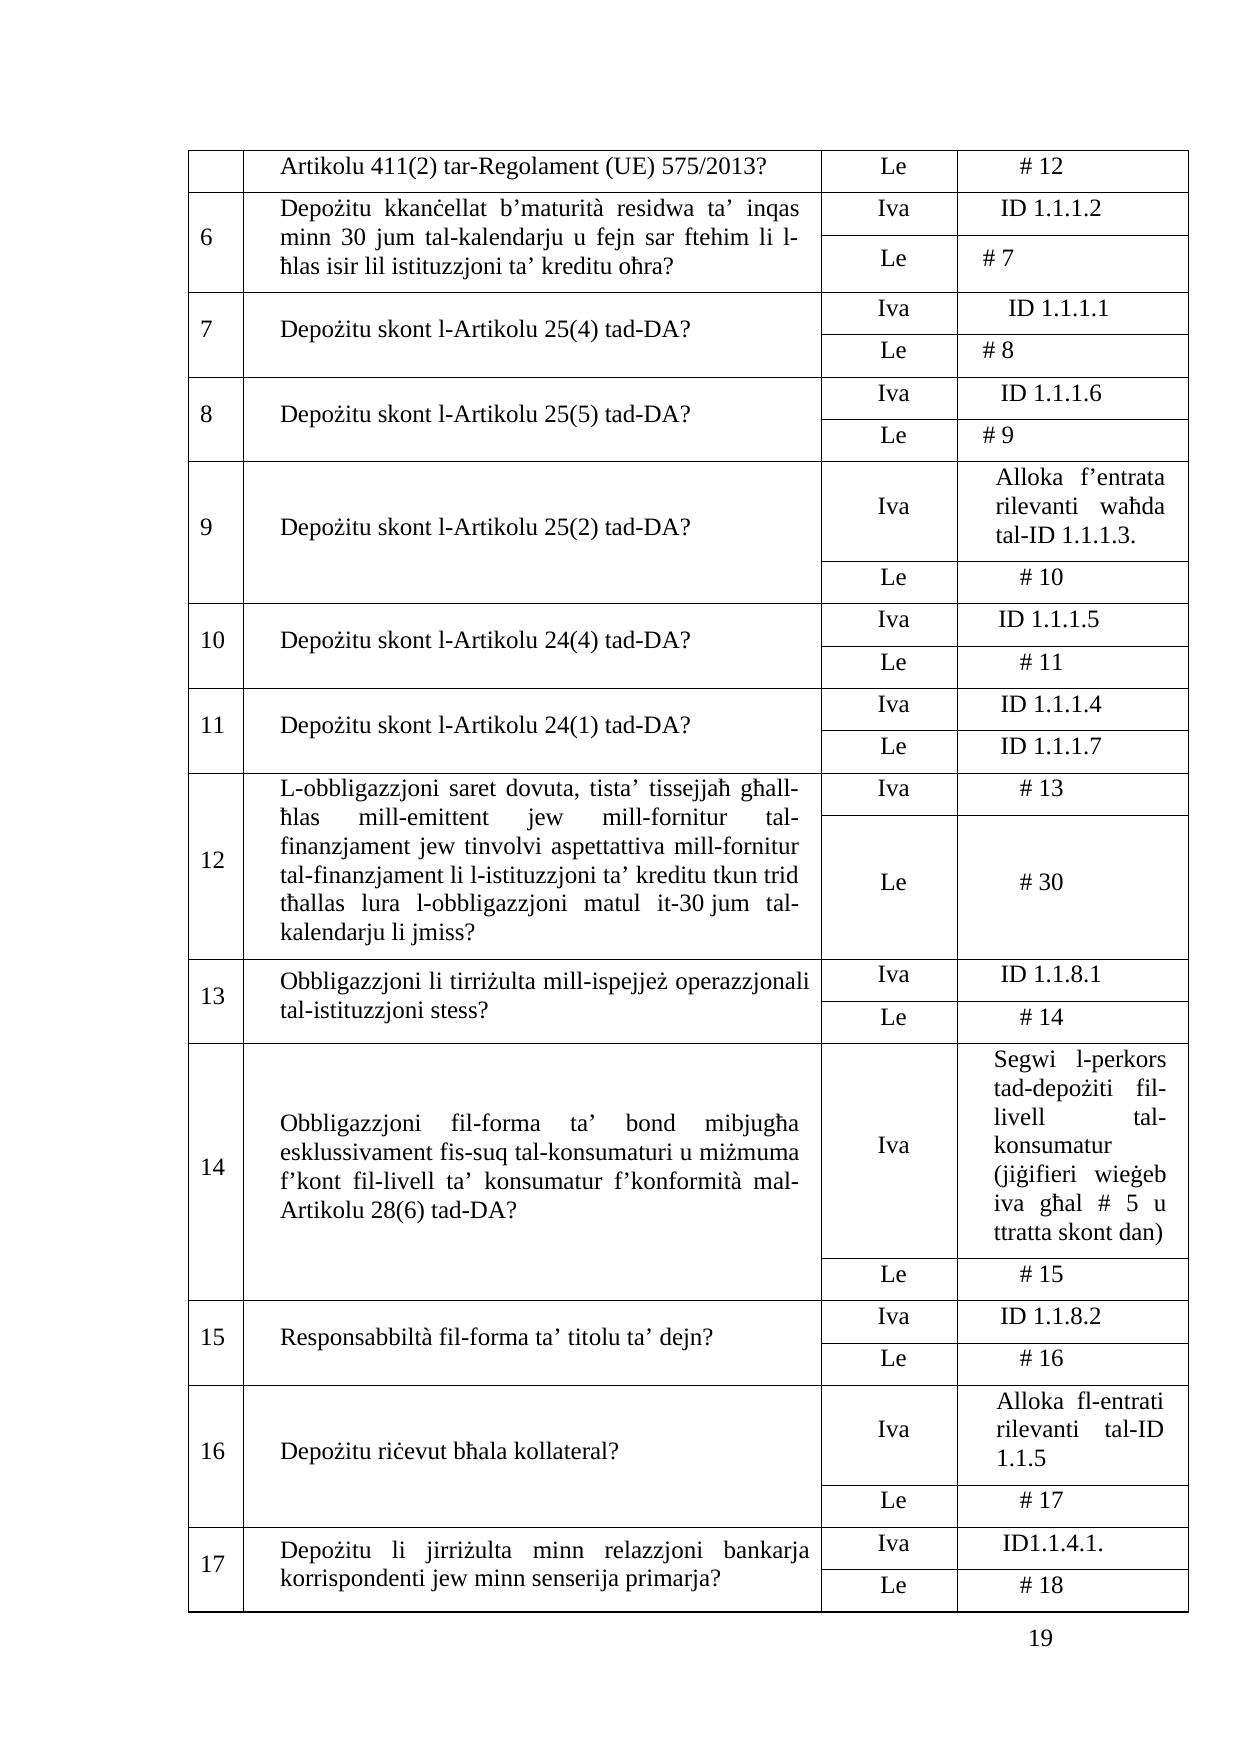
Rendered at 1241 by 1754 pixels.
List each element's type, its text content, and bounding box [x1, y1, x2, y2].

table_cell Responsabbiltà fil-forma ta’ titolu ta’ dejn? [244, 1301, 821, 1385]
table_cell Le [822, 236, 957, 292]
table_cell 14 [189, 1044, 243, 1300]
table_cell Iva [822, 1044, 957, 1258]
table_cell # 13 [958, 774, 1188, 815]
table_cell Depożitu skont l-Artikolu 25(4) tad-DA? [244, 293, 821, 377]
table_cell Le [822, 1486, 957, 1527]
table_cell Iva [822, 1301, 957, 1342]
table_cell ID 1.1.1.5 [958, 604, 1188, 646]
table_cell Le [822, 151, 957, 192]
table_cell Iva [822, 1386, 957, 1484]
table_cell ID 1.1.1.7 [958, 731, 1188, 772]
table_cell ID1.1.4.1. [958, 1528, 1188, 1569]
table_cell Le [822, 647, 957, 688]
table_cell # 10 [958, 562, 1188, 603]
table_cell Depożitu skont l-Artikolu 24(4) tad-DA? [244, 604, 821, 688]
table_cell Iva [822, 1528, 957, 1569]
table_cell # 15 [958, 1259, 1188, 1300]
table_cell ID 1.1.8.1 [958, 960, 1188, 1001]
table_cell 15 [189, 1301, 243, 1385]
table_cell Iva [822, 960, 957, 1001]
table_cell # 14 [958, 1002, 1188, 1043]
table_cell Iva [822, 689, 957, 730]
table_cell 6 [189, 193, 243, 292]
table_cell Iva [822, 462, 957, 561]
table_cell Segwi l-perkors tad-depożiti fil-livell tal-konsumatur (jiġifieri wieġeb iva għal # 5 u ttratta skont dan) [958, 1044, 1188, 1258]
table_cell 10 [189, 604, 243, 688]
table_cell Depożitu li jirriżulta minn relazzjoni bankarja korrispondenti jew minn senserija primarja? [244, 1528, 821, 1611]
table_cell Depożitu skont l-Artikolu 25(5) tad-DA? [244, 378, 821, 461]
table_cell Alloka fl-entrati rilevanti tal-ID 1.1.5 [958, 1386, 1188, 1484]
table_cell # 8 [958, 335, 1188, 377]
table_cell Iva [822, 774, 957, 815]
table_cell # 9 [958, 420, 1188, 461]
table_cell 5 [189, 151, 243, 192]
table_cell Le [822, 1344, 957, 1385]
table_cell # 17 [958, 1486, 1188, 1527]
table_cell # 16 [958, 1344, 1188, 1385]
table_cell Iva [822, 193, 957, 234]
table_cell Depożitu kkanċellat b’maturità residwa ta’ inqas minn 30 jum tal-kalendarju u fejn sar ftehim li l-ħlas isir lil istituzzjoni ta’ kreditu oħra? [244, 193, 821, 292]
table_cell Le [822, 562, 957, 603]
table_cell 17 [189, 1528, 243, 1611]
table_cell Le [822, 1002, 957, 1043]
table_cell # 11 [958, 647, 1188, 688]
table_cell Obbligazzjoni li tirriżulta mill-ispejjeż operazzjonali tal-istituzzjoni stess? [244, 960, 821, 1043]
table_cell Le [822, 816, 957, 958]
table_cell Le [822, 1570, 957, 1611]
table_cell 12 [189, 774, 243, 958]
table_cell ID 1.1.1.2 [958, 193, 1188, 234]
table_cell ID 1.1.8.2 [958, 1301, 1188, 1342]
table_cell Depożitu skont l-Artikolu 25(2) tad-DA? [244, 462, 821, 603]
table_cell Alloka f’entrata rilevanti waħda tal-ID 1.1.1.3. [958, 462, 1188, 561]
table_cell 11 [189, 689, 243, 772]
table_cell # 7 [958, 236, 1188, 292]
table_cell 8 [189, 378, 243, 461]
table_cell Le [822, 731, 957, 772]
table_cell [244, 151, 821, 192]
table_cell 13 [189, 960, 243, 1043]
table_cell ID 1.1.1.6 [958, 378, 1188, 419]
table_cell ID 1.1.1.4 [958, 689, 1188, 730]
table_cell ID 1.1.1.1 [958, 293, 1188, 334]
table_cell 16 [189, 1386, 243, 1527]
table_cell # 12 [958, 151, 1188, 192]
table_cell Le [822, 420, 957, 461]
table_cell Obbligazzjoni fil-forma ta’ bond mibjugħa esklussivament fis-suq tal-konsumaturi u miżmuma f’kont fil-livell ta’ konsumatur f’konformità mal-Artikolu 28(6) tad-DA? [244, 1044, 821, 1300]
table_cell Depożitu riċevut bħala kollateral? [244, 1386, 821, 1527]
table_cell # 30 [958, 816, 1188, 958]
table_cell Depożitu skont l-Artikolu 24(1) tad-DA? [244, 689, 821, 772]
table_cell Iva [822, 604, 957, 646]
table_cell Le [822, 1259, 957, 1300]
table_cell 9 [189, 462, 243, 603]
table_cell 7 [189, 293, 243, 377]
table_cell Le [822, 335, 957, 377]
table_cell L-obbligazzjoni saret dovuta, tista’ tissejjaħ għall-ħlas mill-emittent jew mill-fornitur tal-finanzjament jew tinvolvi aspettattiva mill-fornitur tal-finanzjament li l-istituzzjoni ta’ kreditu tkun trid tħallas lura l-obbligazzjoni matul it-30 jum tal-kalendarju li jmiss? [244, 774, 821, 958]
table_cell # 18 [958, 1570, 1188, 1611]
table_cell Iva [822, 378, 957, 419]
table_cell Iva [822, 293, 957, 334]
